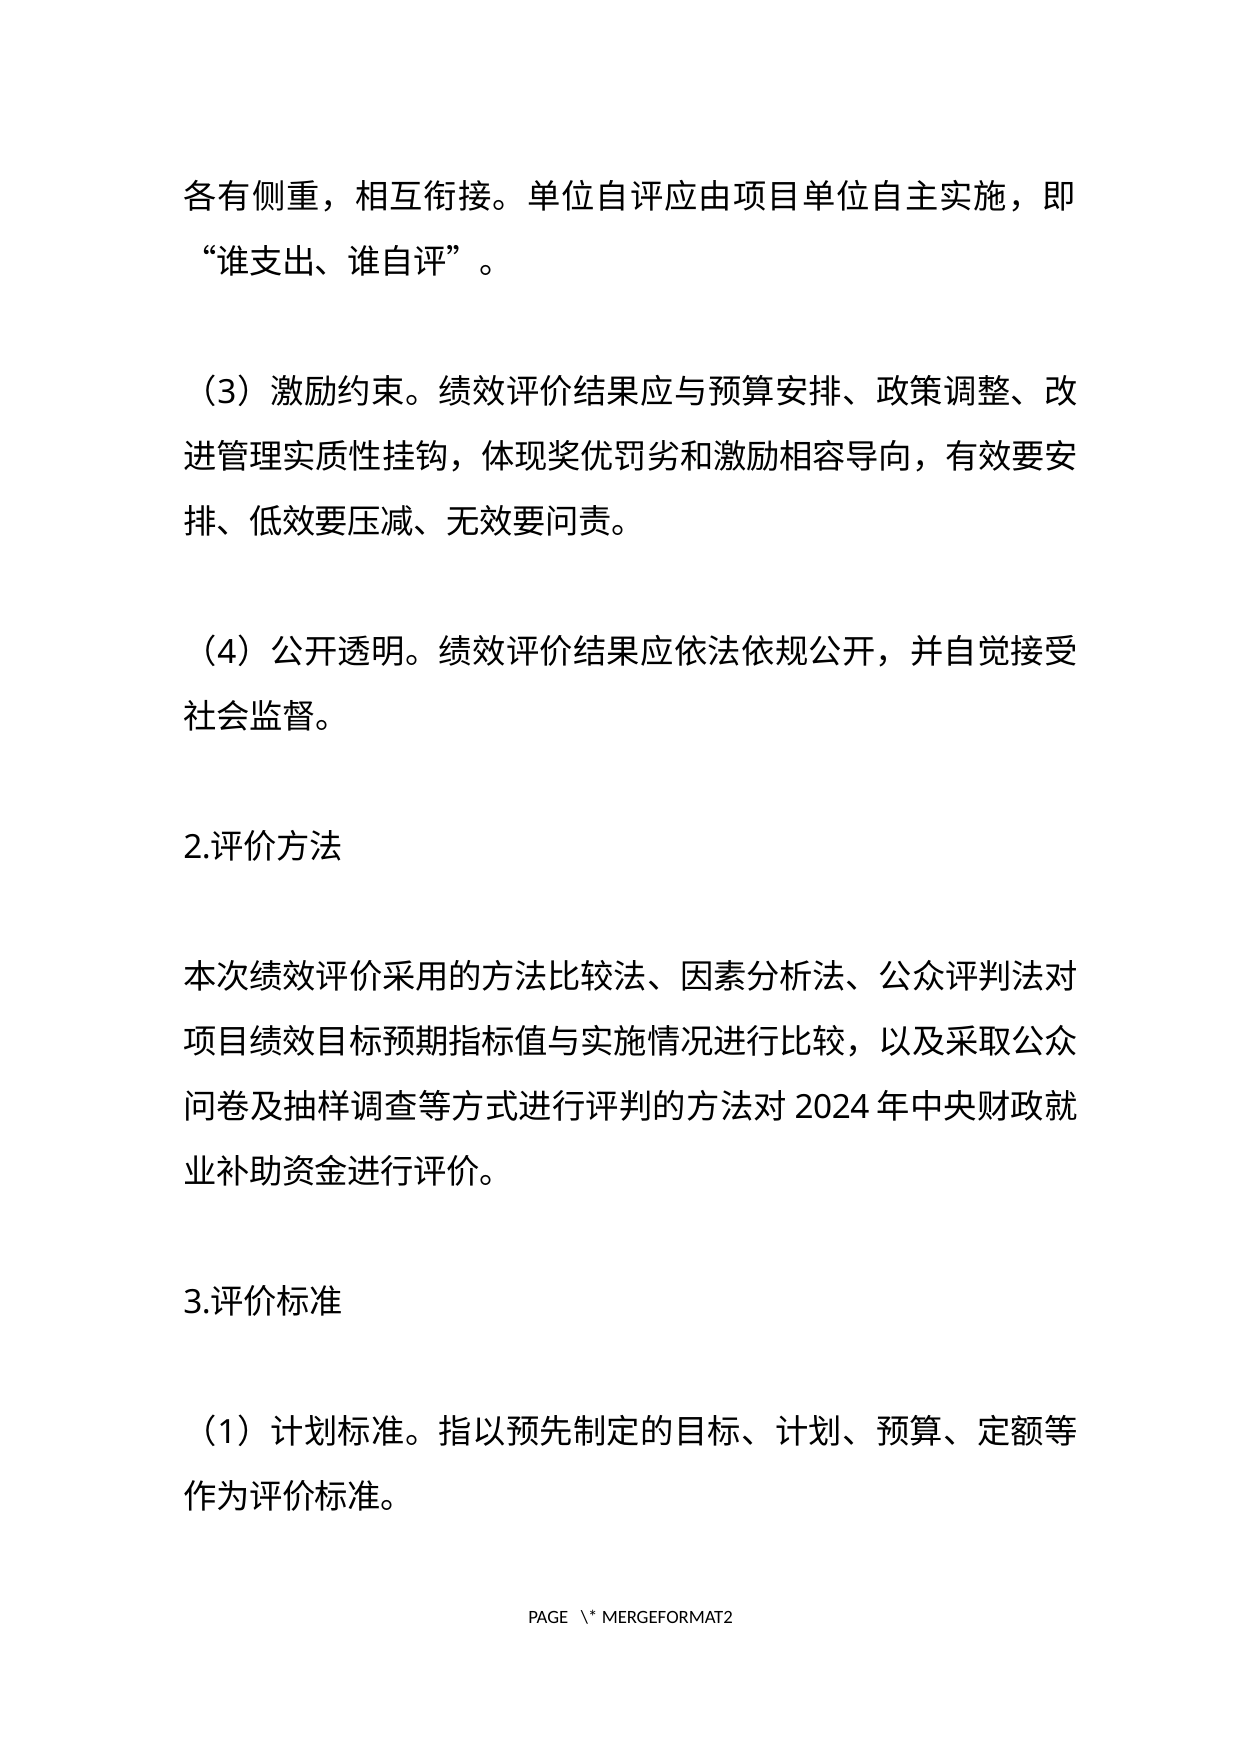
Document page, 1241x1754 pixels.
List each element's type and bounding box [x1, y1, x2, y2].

text [183, 162, 1078, 1527]
